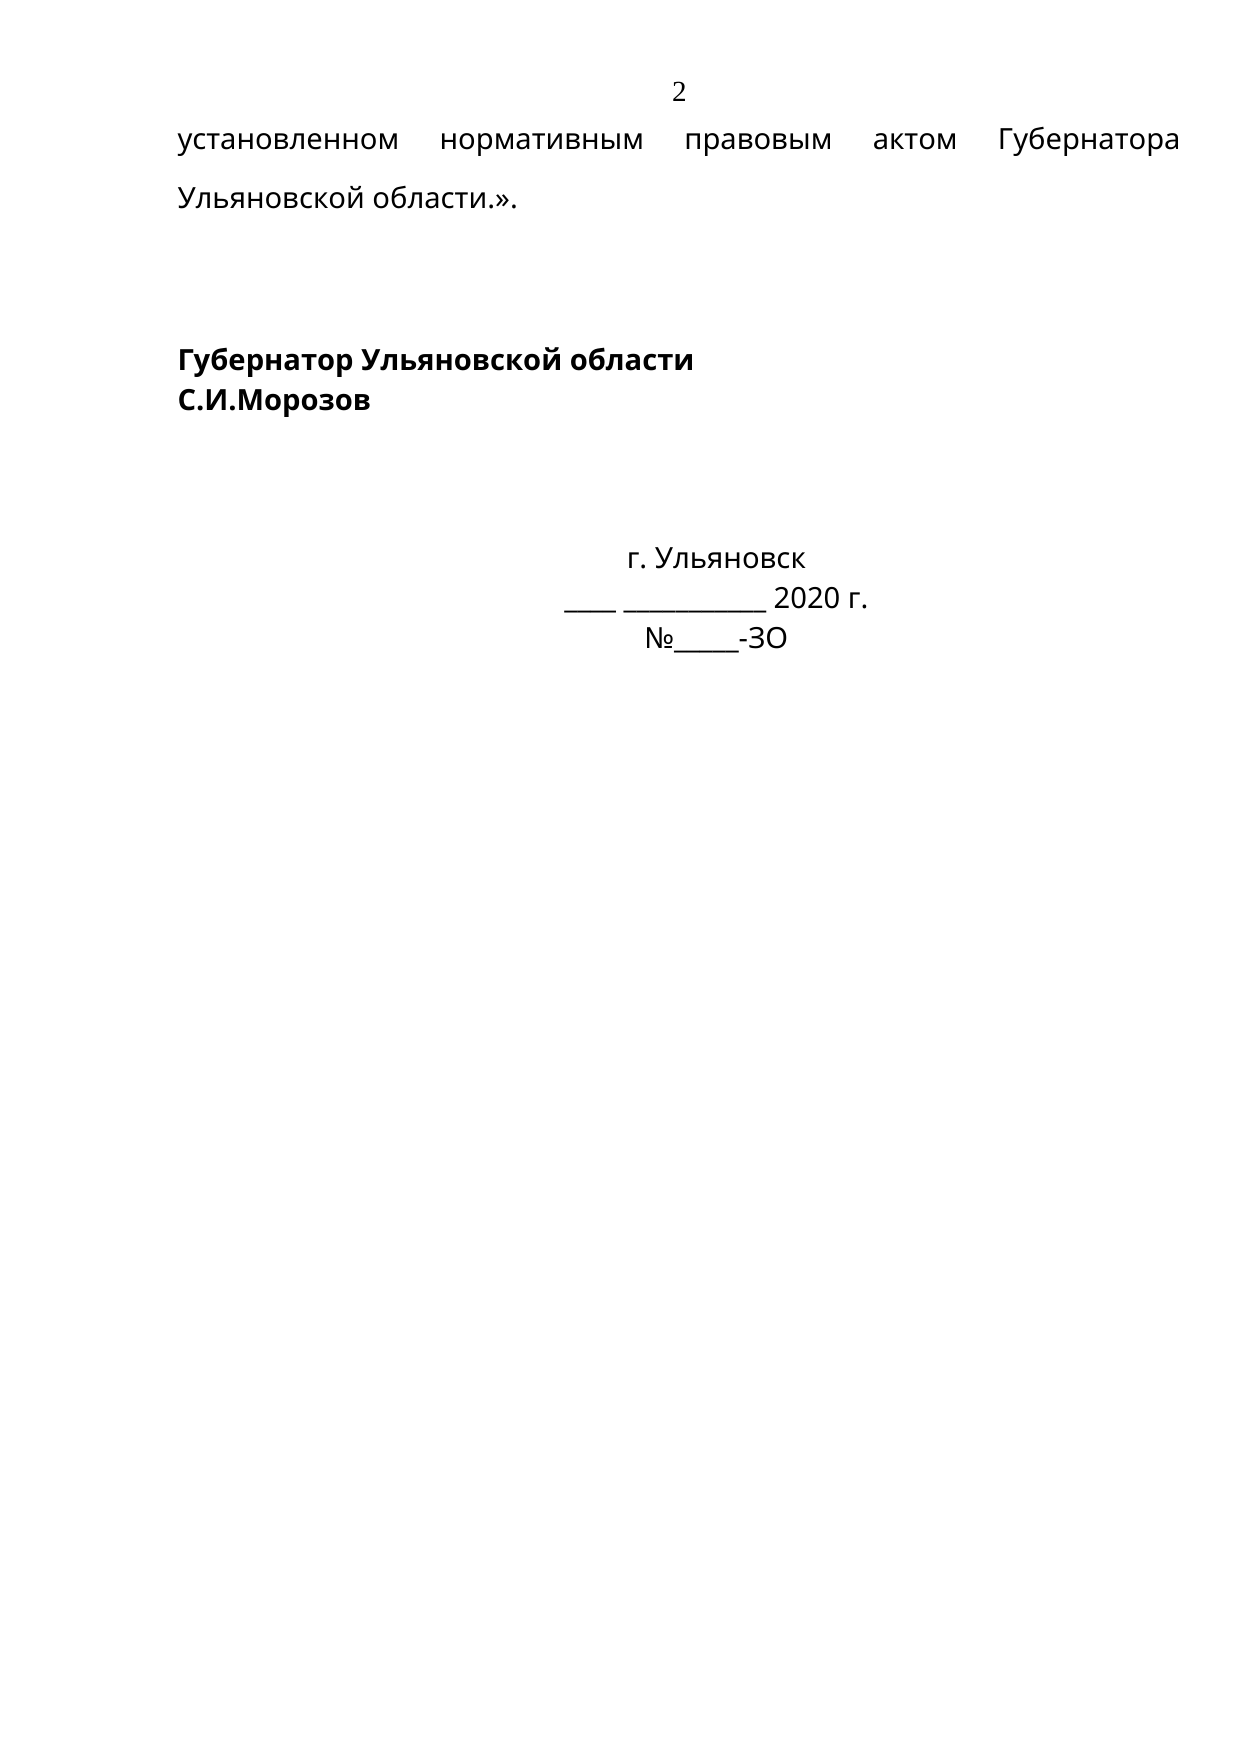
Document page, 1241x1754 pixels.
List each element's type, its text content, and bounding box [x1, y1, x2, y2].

text №_____-ЗО [177, 617, 1181, 657]
text г. Ульяновск [177, 538, 1181, 577]
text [177, 118, 1181, 217]
text Губернатор Ульяновской области С.И.Морозов [177, 339, 1181, 418]
text ____ ___________ 2020 г. [177, 577, 1181, 617]
